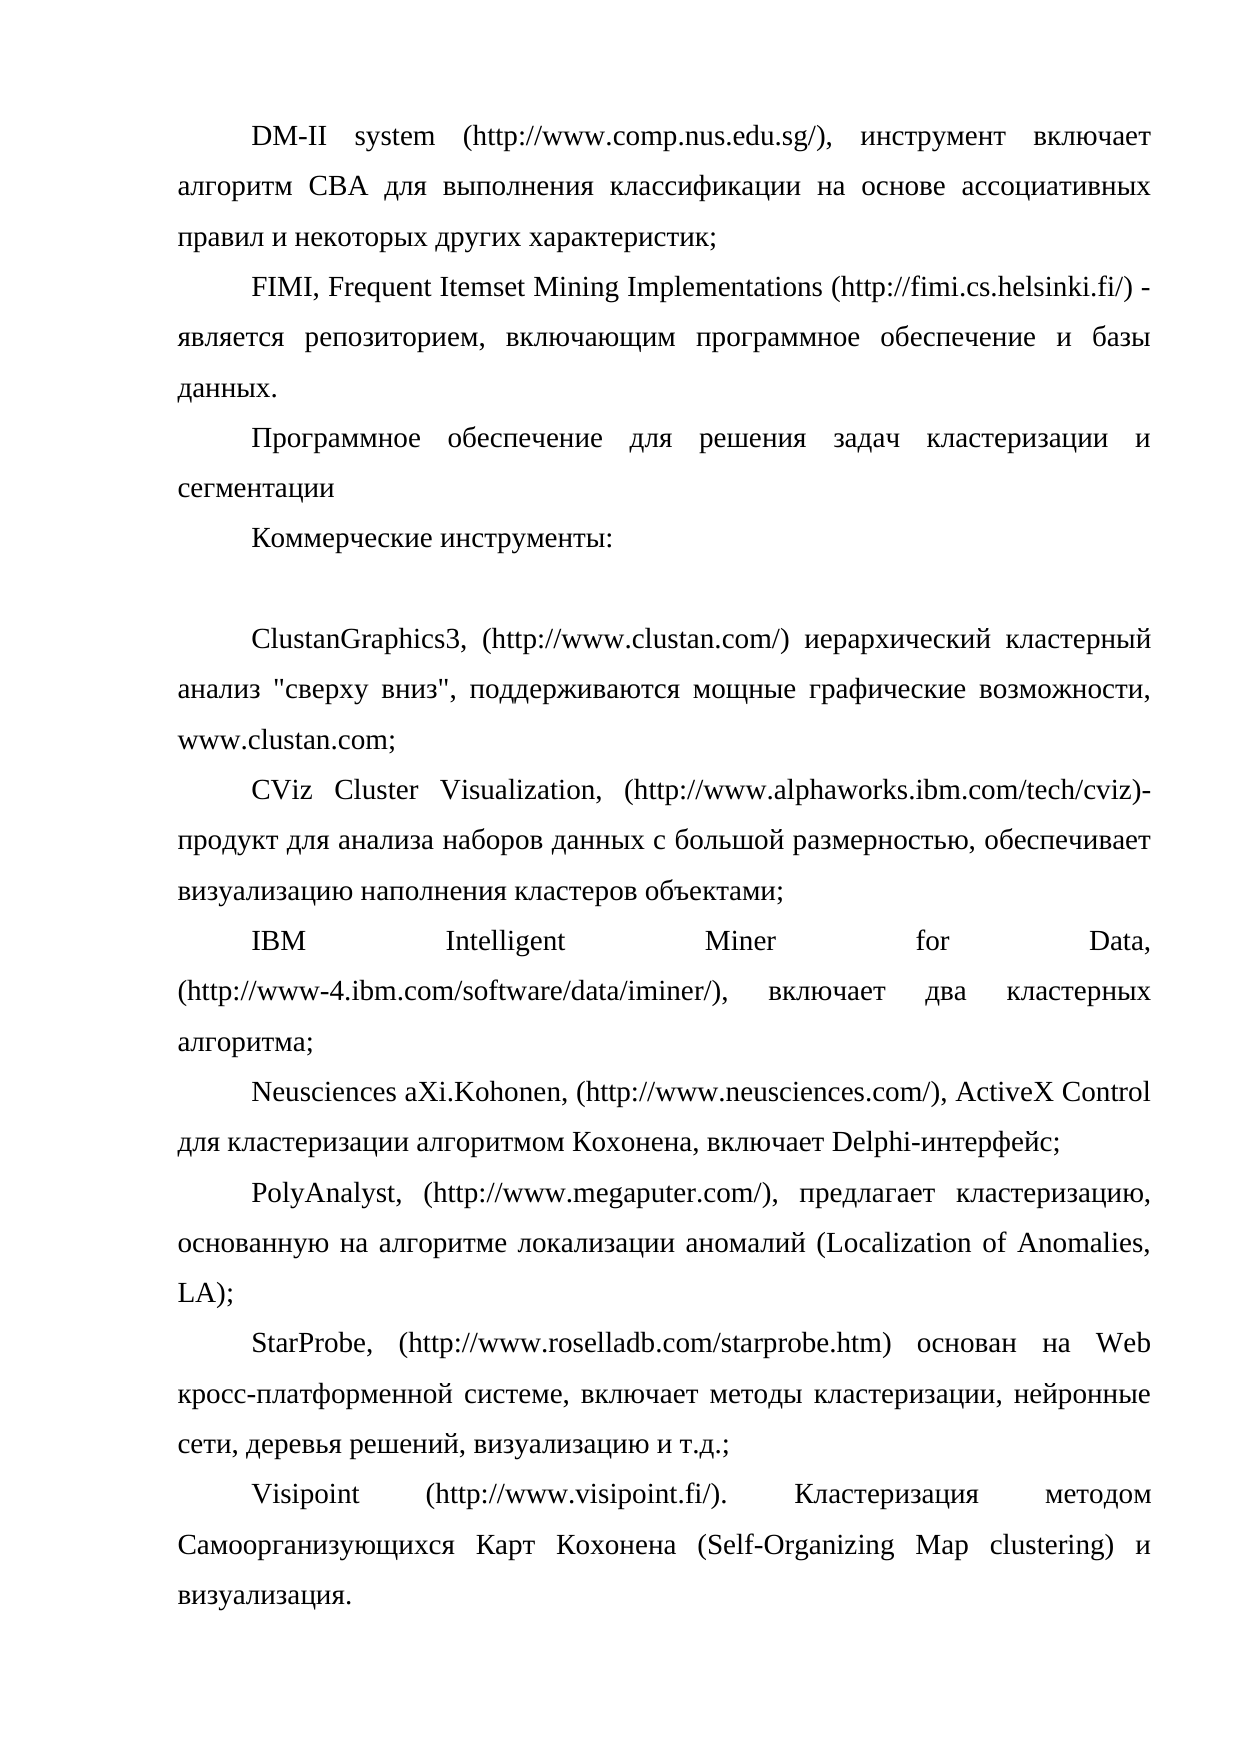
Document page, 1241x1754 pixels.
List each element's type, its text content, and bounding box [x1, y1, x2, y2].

text PolyAnalyst, (http://www.megaputer.com/), предлагает кластеризацию, основанную на алгоритме локализации аномалий (Localization of Anomalies, LA); [177, 1175, 1152, 1309]
text Программное обеспечение для решения задач кластеризации и сегментации [177, 420, 1152, 504]
text ClustanGraphics3, (http://www.clustan.com/) иерархический кластерный анализ "сверху вниз", поддерживаются мощные графические возможности, www.clustan.com; [177, 621, 1152, 755]
text Visipoint (http://www.visipoint.fi/). Кластеризация методом Самоорганизующихся Карт Кохонена (Self-Organizing Map clustering) и визуализация. [177, 1477, 1152, 1611]
text StarProbe, (http://www.roselladb.com/starprobe.htm) основан на Web кросс-платформенной системе, включает методы кластеризации, нейронные сети, деревья решений, визуализацию и т.д.; [177, 1326, 1152, 1460]
text DM-II system (http://www.comp.nus.edu.sg/), инструмент включает алгоритм CBA для выполнения классификации на основе ассоциативных правил и некоторых других характеристик; [177, 118, 1152, 252]
text IBM Intelligent Miner for Data, (http://www-4.ibm.com/software/data/iminer/), включает два кластерных алгоритма; [177, 923, 1152, 1057]
text FIMI, Frequent Itemset Mining Implementations (http://fimi.cs.helsinki.fi/) - является репозиторием, включающим программное обеспечение и базы данных. [177, 269, 1152, 403]
text Коммерческие инструменты: [177, 521, 1152, 554]
text Neusciences aXi.Kohonen, (http://www.neusciences.com/), ActiveX Control для кластеризации алгоритмом Кохонена, включает Delphi-интерфейс; [177, 1074, 1152, 1158]
text CViz Cluster Visualization, (http://www.alphaworks.ibm.com/tech/cviz)-продукт для анализа наборов данных с большой размерностью, обеспечивает визуализацию наполнения кластеров объектами; [177, 772, 1152, 906]
